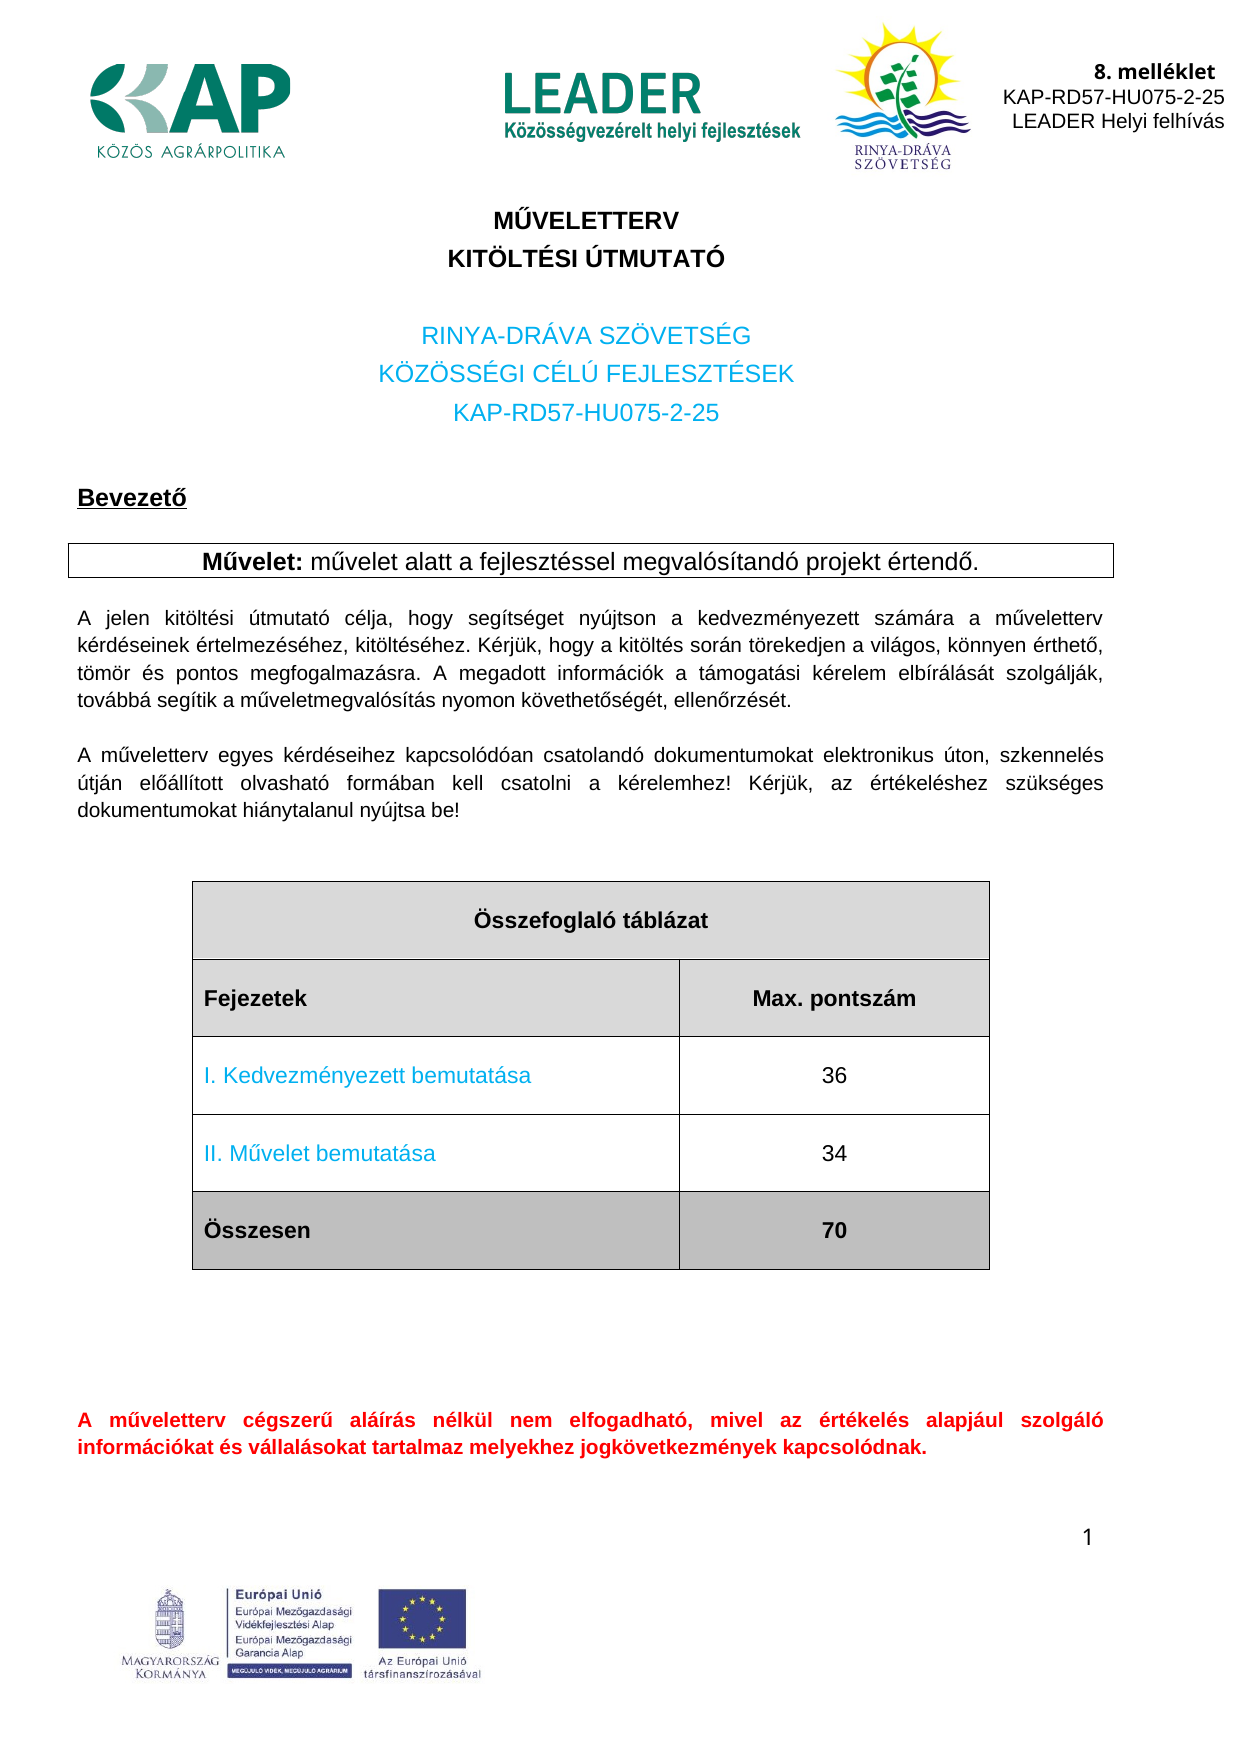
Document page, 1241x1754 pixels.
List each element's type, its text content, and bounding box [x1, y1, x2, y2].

title KITÖLTÉSI ÚTMUTAtó [77, 244, 1096, 273]
title KAP-RD57-HU075-2-25 [77, 398, 1096, 427]
picture [77, 64, 290, 160]
table_header Összefoglaló táblázat [193, 882, 989, 958]
text A műveletterv egyes kérdéseihez kapcsolódóan csatolandó dokumentumokat elektronikus úton, szkennelés útján előállított olvasható formában kell csatolni a kérelemhez! Kérjük, az értékeléshez szükséges dokumentumokat hiánytalanul nyújtsa be! [77, 743, 1105, 822]
picture [113, 1585, 486, 1684]
picture [476, 16, 978, 178]
table_cell I. Kedvezményezett bemutatása [193, 1037, 679, 1114]
text A műveletterv cégszerű aláírás nélkül nem elfogadható, mivel az értékelés alapjául szolgáló információkat és vállalásokat tartalmaz melyekhez jogkövetkezmények kapcsolódnak. [77, 1407, 1105, 1459]
text A jelen kitöltési útmutató célja, hogy segítséget nyújtson a kedvezményezett számára a műveletterv kérdéseinek értelmezéséhez, kitöltéséhez. Kérjük, hogy a kitöltés során törekedjen a világos, könnyen érthető, tömör és pontos megfogalmazásra. A megadott információk a támogatási kérelem elbírálását szolgálják, továbbá segítik a műveletmegvalósítás nyomon követhetőségét, ellenőrzését. [77, 606, 1105, 712]
table_cell 34 [680, 1115, 989, 1191]
table_cell Fejezetek [193, 960, 679, 1036]
table_cell 36 [680, 1037, 989, 1114]
title MűveletteRv [77, 206, 1095, 235]
table_cell 70 [680, 1192, 989, 1269]
table_cell Max. pontszám [680, 960, 989, 1036]
table_cell II. Művelet bemutatása [193, 1115, 679, 1191]
table_cell Összesen [193, 1192, 679, 1269]
text Művelet: művelet alatt a fejlesztéssel megvalósítandó projekt értendő. [69, 544, 1113, 577]
title Rinya-Dráva Szövetség [77, 321, 1096, 350]
subtitle Bevezető [77, 483, 1105, 512]
title Közösségi célú fejlesztések [77, 359, 1096, 388]
